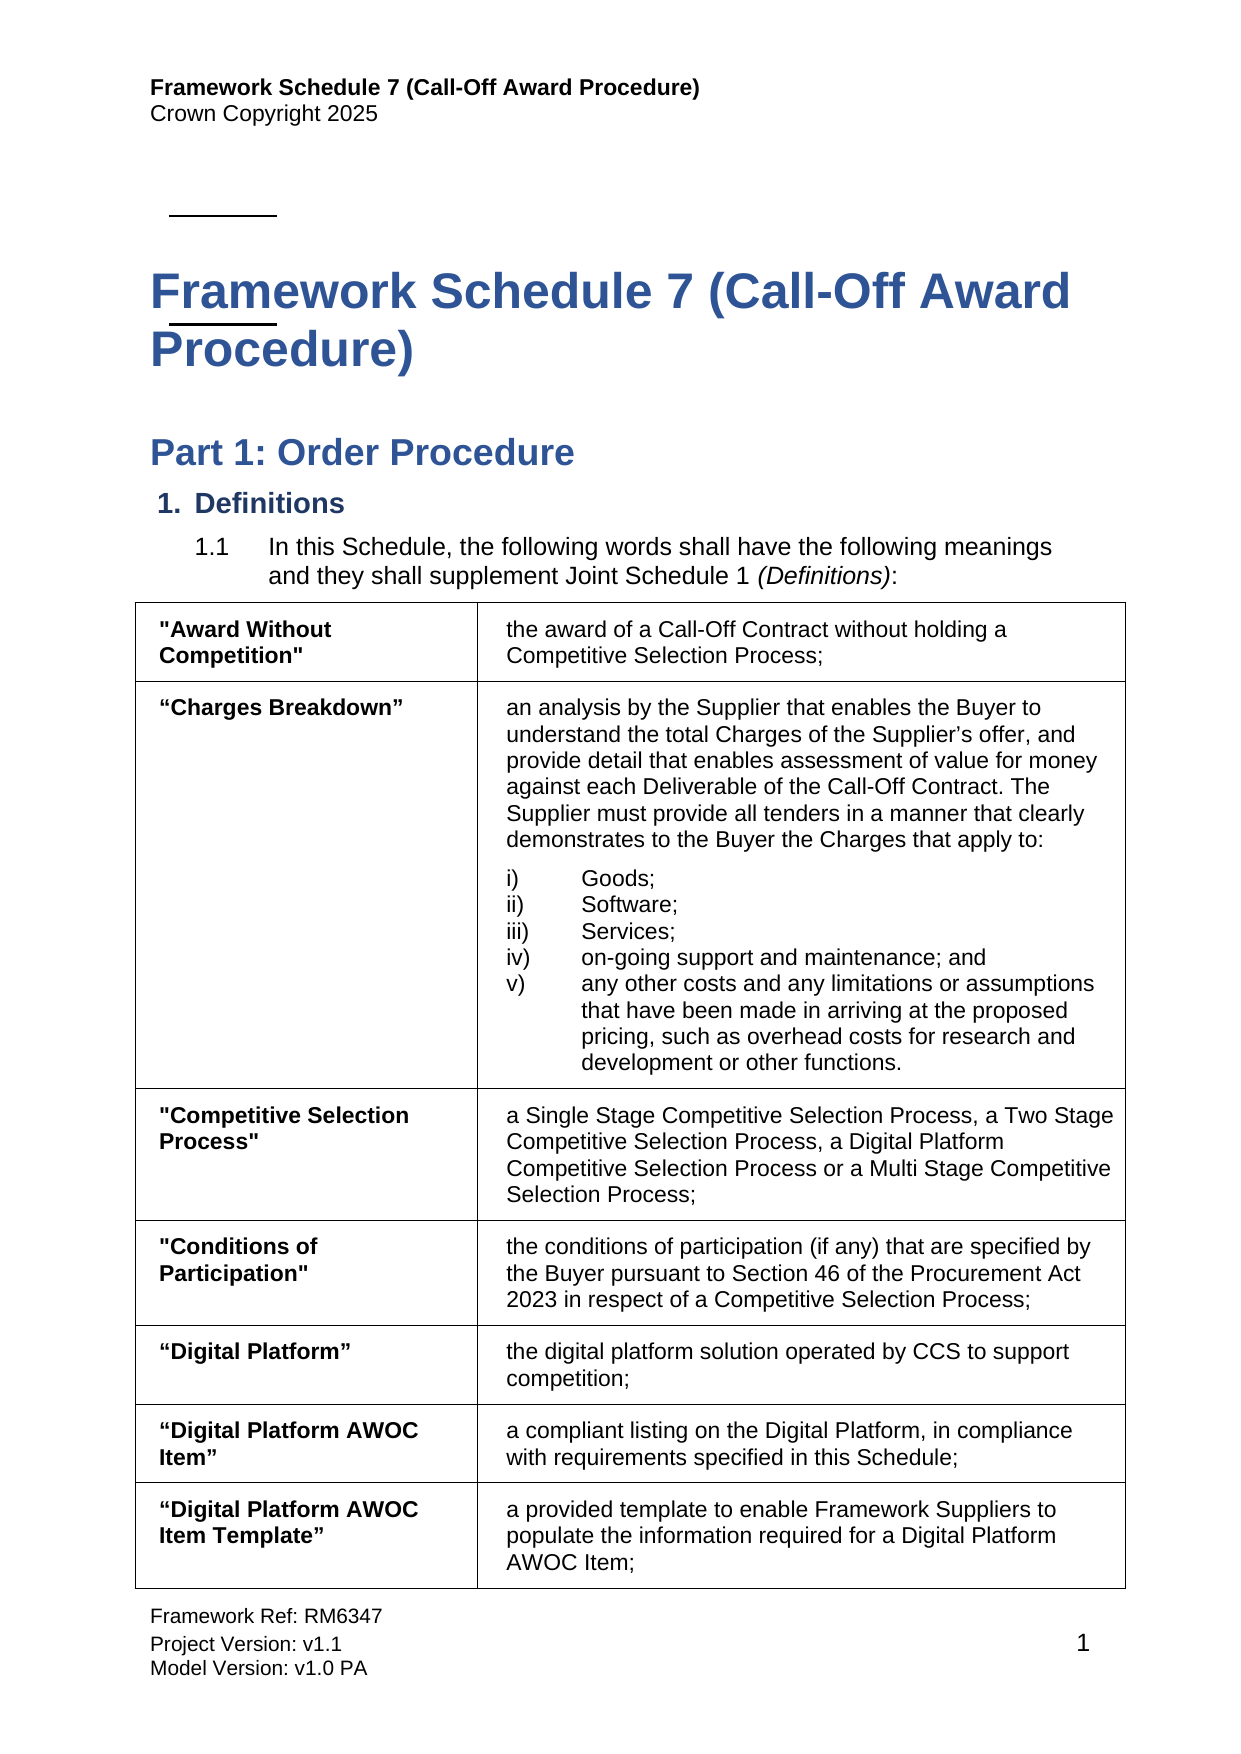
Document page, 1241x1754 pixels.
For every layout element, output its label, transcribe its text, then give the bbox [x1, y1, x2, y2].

table_cell a compliant listing on the Digital Platform, in compliance with requirements specified in this Schedule; [478, 1405, 1125, 1482]
list In this Schedule, the following words shall have the following meanings and they shall supplement Joint Schedule 1 (Definitions): [194, 532, 1090, 589]
table_cell "Conditions of Participation" [136, 1221, 477, 1325]
table_header "Award Without Competition" [136, 603, 477, 681]
table_cell “Digital Platform AWOC Item Template” [136, 1483, 477, 1587]
table_cell “Charges Breakdown” [136, 682, 477, 1088]
table_cell a Single Stage Competitive Selection Process, a Two Stage Competitive Selection Process, a Digital Platform Competitive Selection Process or a Multi Stage Competitive Selection Process; [478, 1089, 1125, 1220]
table_cell the conditions of participation (if any) that are specified by the Buyer pursuant to Section 46 of the Procurement Act 2023 in respect of a Competitive Selection Process; [478, 1221, 1125, 1325]
table_header the award of a Call-Off Contract without holding a Competitive Selection Process; [478, 603, 1125, 681]
table_cell "Competitive Selection Process" [136, 1089, 477, 1220]
table_cell an analysis by the Supplier that enables the Buyer to understand the total Charges of the Supplier’s offer, and provide detail that enables assessment of value for money against each Deliverable of the Call-Off Contract. The Supplier must provide all tenders in a manner that clearly demonstrates to the Buyer the Charges that apply to: Goods; Software; Services; on-going support and maintenance; and any other costs and any limitations or assumptions that have been made in arriving at the proposed pricing, such as overhead costs for research and development or other functions. [478, 682, 1125, 1088]
table_cell “Digital Platform” [136, 1326, 477, 1403]
table_cell a provided template to enable Framework Suppliers to populate the information required for a Digital Platform AWOC Item; [478, 1483, 1125, 1587]
subtitle Framework Schedule 7 (Call-Off Award Procedure) [150, 262, 1090, 377]
subtitle Part 1: Order Procedure [150, 430, 1090, 473]
table_cell “Digital Platform AWOC Item” [136, 1405, 477, 1482]
subtitle Definitions [153, 486, 1090, 519]
table_cell the digital platform solution operated by CCS to support competition; [478, 1326, 1125, 1403]
